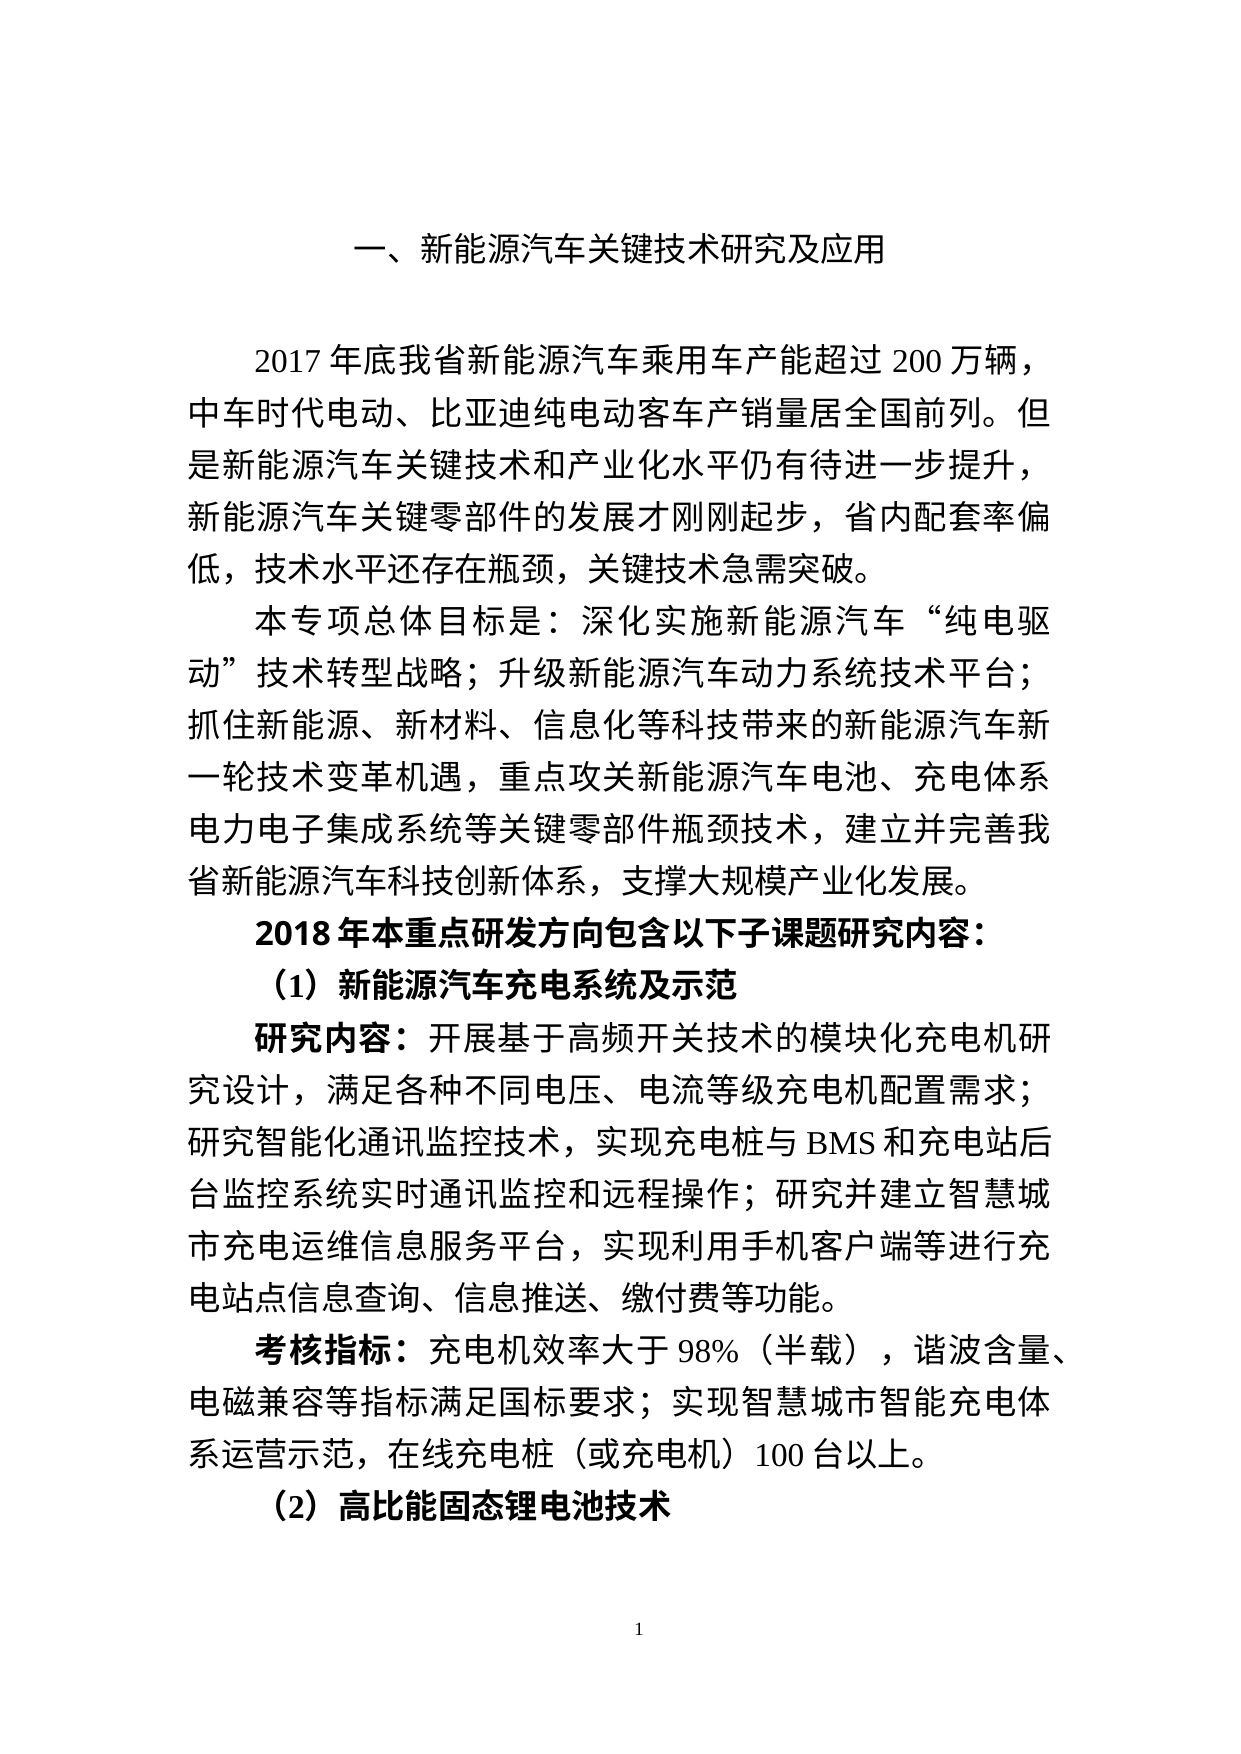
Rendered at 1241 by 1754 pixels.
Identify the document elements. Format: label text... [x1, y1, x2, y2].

text （2）高比能固态锂电池技术 [187, 1477, 1053, 1529]
text 本专项总体目标是：深化实施新能源汽车“纯电驱动”技术转型战略；升级新能源汽车动力系统技术平台；抓住新能源、新材料、信息化等科技带来的新能源汽车新一轮技术变革机遇，重点攻关新能源汽车电池、充电体系、电力电子集成系统等关键零部件瓶颈技术，建立并完善我省新能源汽车科技创新体系，支撑大规模产业化发展。 [187, 592, 1053, 904]
text 研究内容：开展基于高频开关技术的模块化充电机研究设计，满足各种不同电压、电流等级充电机配置需求；研究智能化通讯监控技术，实现充电桩与BMS和充电站后台监控系统实时通讯监控和远程操作；研究并建立智慧城市充电运维信息服务平台，实现利用手机客户端等进行充电站点信息查询、信息推送、缴付费等功能。 [187, 1008, 1053, 1321]
subtitle 一、新能源汽车关键技术研究及应用 [187, 214, 1053, 279]
text 2018年本重点研发方向包含以下子课题研究内容： [187, 904, 1053, 956]
text 2017年底我省新能源汽车乘用车产能超过200万辆，中车时代电动、比亚迪纯电动客车产销量居全国前列。但是新能源汽车关键技术和产业化水平仍有待进一步提升，新能源汽车关键零部件的发展才刚刚起步，省内配套率偏低，技术水平还存在瓶颈，关键技术急需突破。 [187, 331, 1053, 592]
text 考核指标：充电机效率大于98%（半载），谐波含量、电磁兼容等指标满足国标要求；实现智慧城市智能充电体系运营示范，在线充电桩（或充电机）100台以上。 [187, 1321, 1053, 1477]
text （1）新能源汽车充电系统及示范 [187, 956, 1053, 1008]
